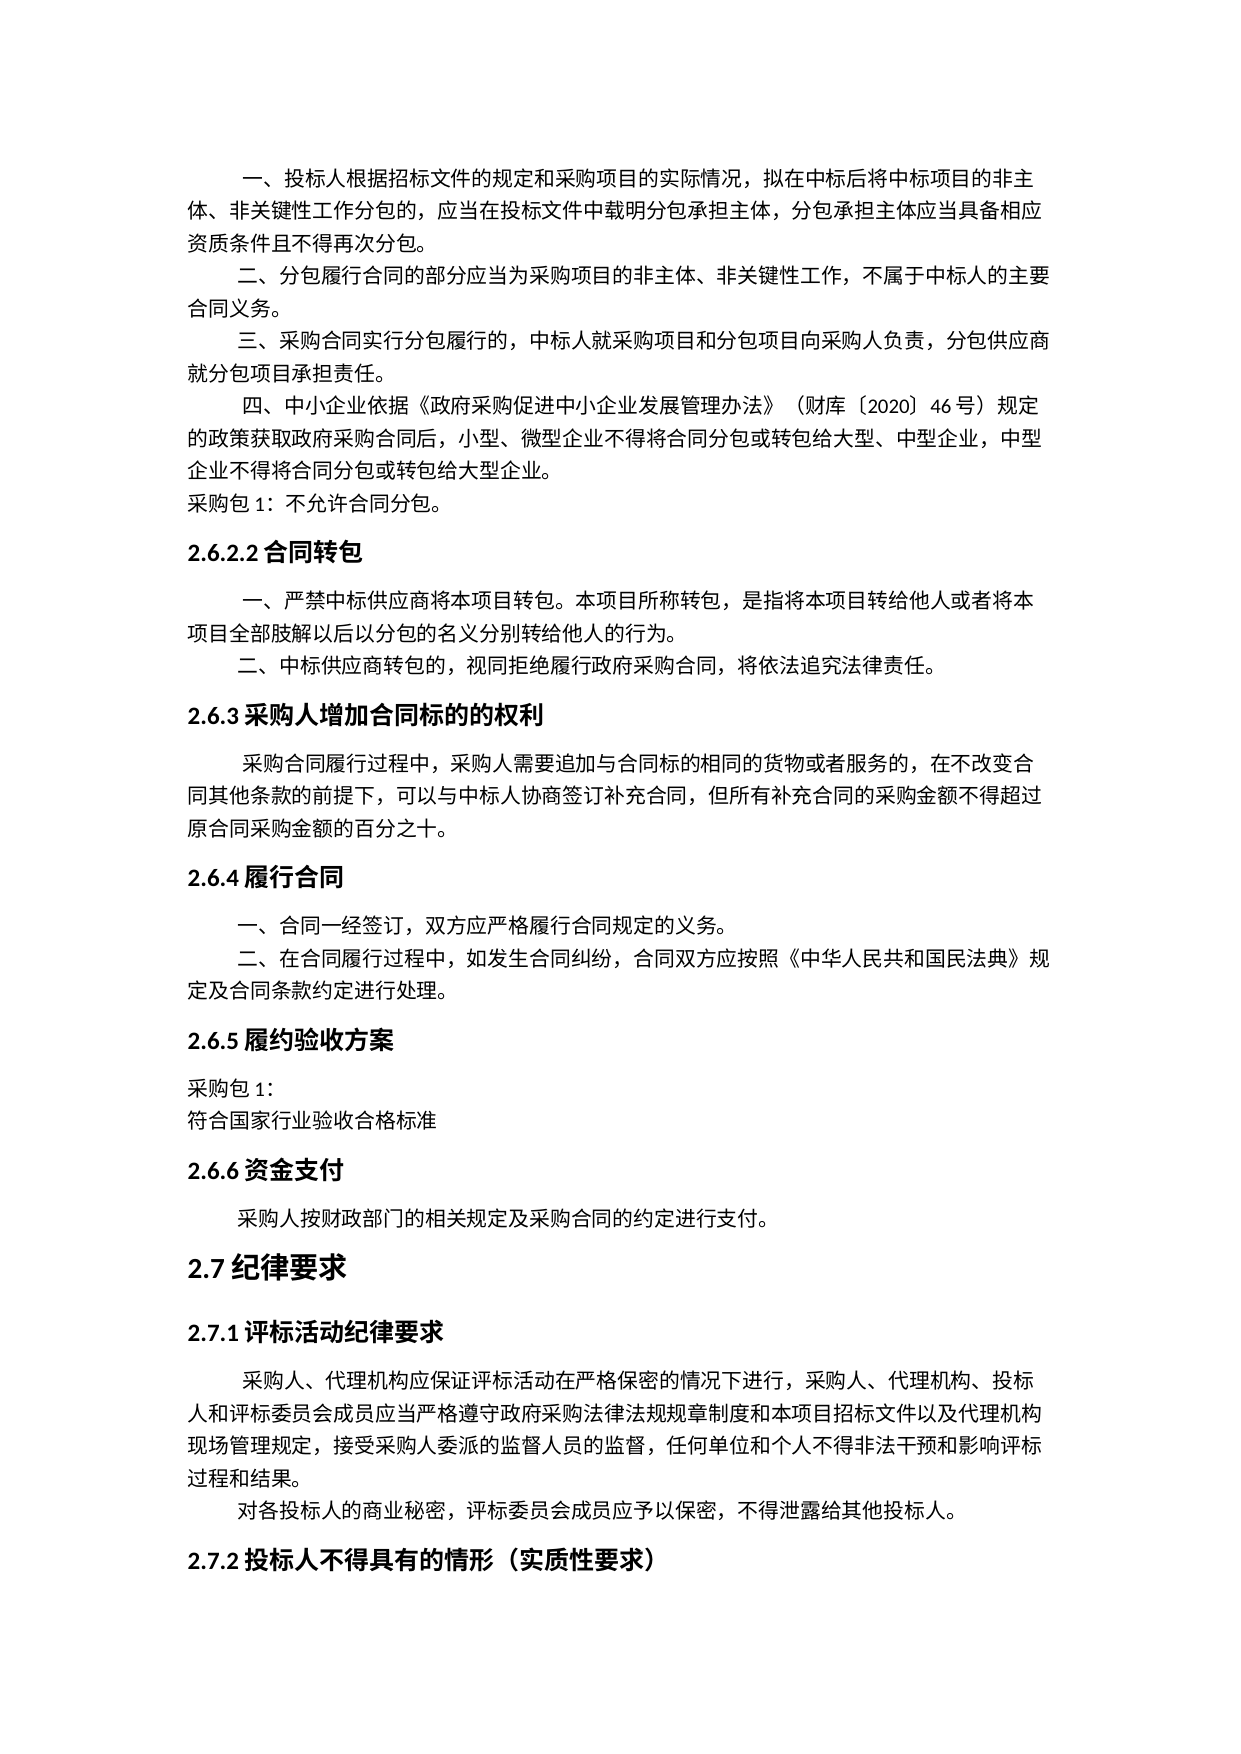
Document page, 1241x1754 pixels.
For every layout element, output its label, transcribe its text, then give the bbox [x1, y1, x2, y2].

text 采购合同履行过程中，采购人需要追加与合同标的相同的货物或者服务的，在不改变合同其他条款的前提下，可以与中标人协商签订补充合同，但所有补充合同的采购金额不得超过原合同采购金额的百分之十。 [187, 747, 1053, 844]
text 二、在合同履行过程中，如发生合同纠纷，合同双方应按照《中华人民共和国民法典》规定及合同条款约定进行处理。 [187, 942, 1053, 1007]
text 2.7.1评标活动纪律要求 [187, 1299, 1053, 1364]
text 2.7.2投标人不得具有的情形（实质性要求） [187, 1527, 1053, 1592]
text 采购包1： [187, 1072, 1053, 1104]
text 对各投标人的商业秘密，评标委员会成员应予以保密，不得泄露给其他投标人。 [187, 1494, 1053, 1527]
text 采购人按财政部门的相关规定及采购合同的约定进行支付。 [187, 1202, 1053, 1234]
text 2.7纪律要求 [187, 1234, 1053, 1299]
text 2.6.3采购人增加合同标的的权利 [187, 682, 1053, 747]
text 三、采购合同实行分包履行的，中标人就采购项目和分包项目向采购人负责，分包供应商就分包项目承担责任。 [187, 324, 1053, 389]
text 采购包1：不允许合同分包。 [187, 487, 1053, 519]
text 二、中标供应商转包的，视同拒绝履行政府采购合同，将依法追究法律责任。 [187, 649, 1053, 682]
text 采购人、代理机构应保证评标活动在严格保密的情况下进行，采购人、代理机构、投标人和评标委员会成员应当严格遵守政府采购法律法规规章制度和本项目招标文件以及代理机构现场管理规定，接受采购人委派的监督人员的监督，任何单位和个人不得非法干预和影响评标过程和结果。 [187, 1364, 1053, 1494]
text 四、中小企业依据《政府采购促进中小企业发展管理办法》（财库〔2020〕46号）规定的政策获取政府采购合同后，小型、微型企业不得将合同分包或转包给大型、中型企业，中型企业不得将合同分包或转包给大型企业。 [187, 389, 1053, 487]
text 一、合同一经签订，双方应严格履行合同规定的义务。 [187, 909, 1053, 942]
text 2.6.2.2合同转包 [187, 519, 1053, 584]
text 一、投标人根据招标文件的规定和采购项目的实际情况，拟在中标后将中标项目的非主体、非关键性工作分包的，应当在投标文件中载明分包承担主体，分包承担主体应当具备相应资质条件且不得再次分包。 [187, 162, 1053, 259]
text 二、分包履行合同的部分应当为采购项目的非主体、非关键性工作，不属于中标人的主要合同义务。 [187, 259, 1053, 324]
text 符合国家行业验收合格标准 [187, 1104, 1053, 1137]
text 2.6.4履行合同 [187, 844, 1053, 909]
text 2.6.5履约验收方案 [187, 1007, 1053, 1072]
text 2.6.6资金支付 [187, 1137, 1053, 1202]
text 一、严禁中标供应商将本项目转包。本项目所称转包，是指将本项目转给他人或者将本项目全部肢解以后以分包的名义分别转给他人的行为。 [187, 584, 1053, 649]
